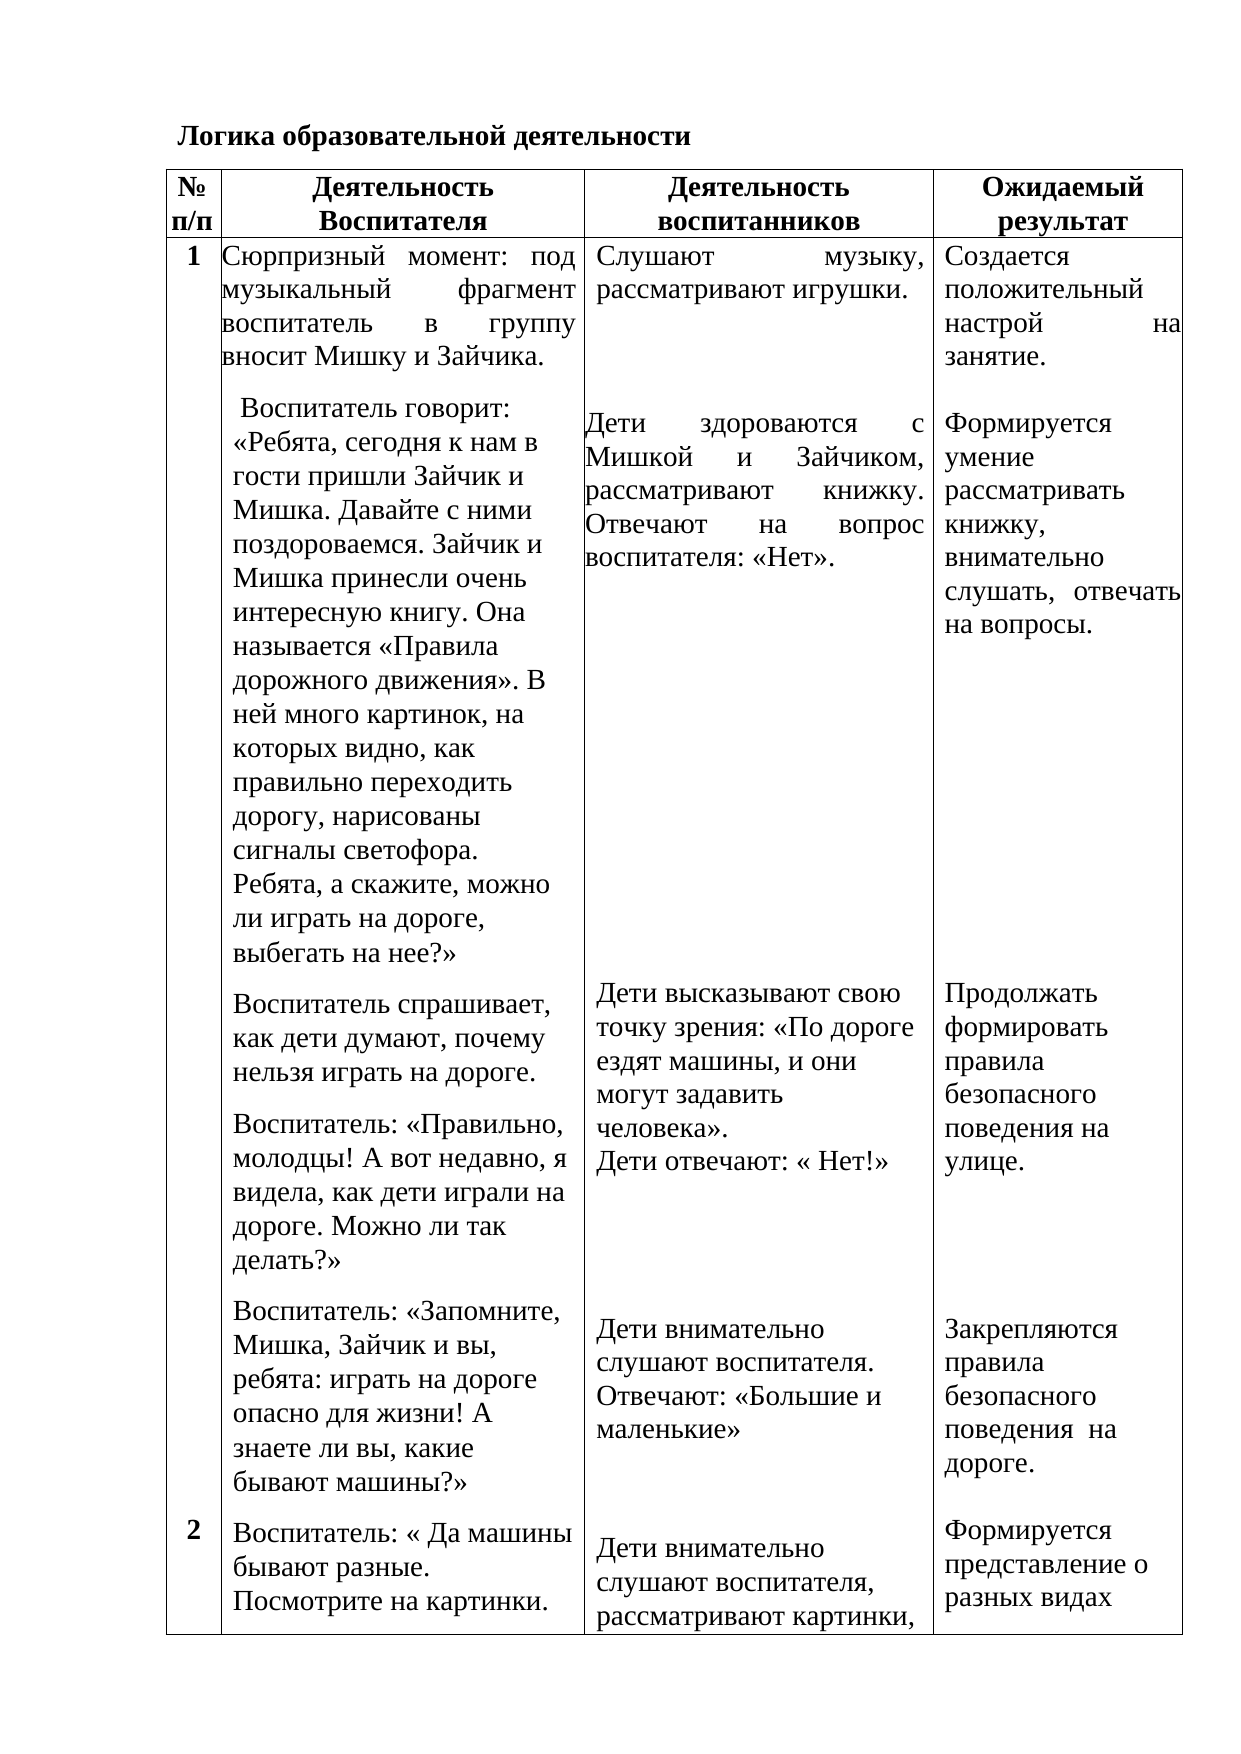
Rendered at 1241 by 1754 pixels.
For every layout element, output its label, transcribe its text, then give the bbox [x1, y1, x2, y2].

table_header Деятельность воспитанников [585, 170, 933, 237]
table_header Деятельность Воспитателя [222, 170, 584, 237]
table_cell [934, 238, 1182, 1634]
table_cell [585, 238, 933, 1634]
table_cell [222, 238, 584, 1634]
table_header № п/п [167, 170, 221, 237]
table_cell 1 2 3 4 5 6 7 8 [167, 238, 221, 1634]
text Логика образовательной деятельности [177, 118, 1152, 152]
table_header Ожидаемый результат [934, 170, 1182, 237]
